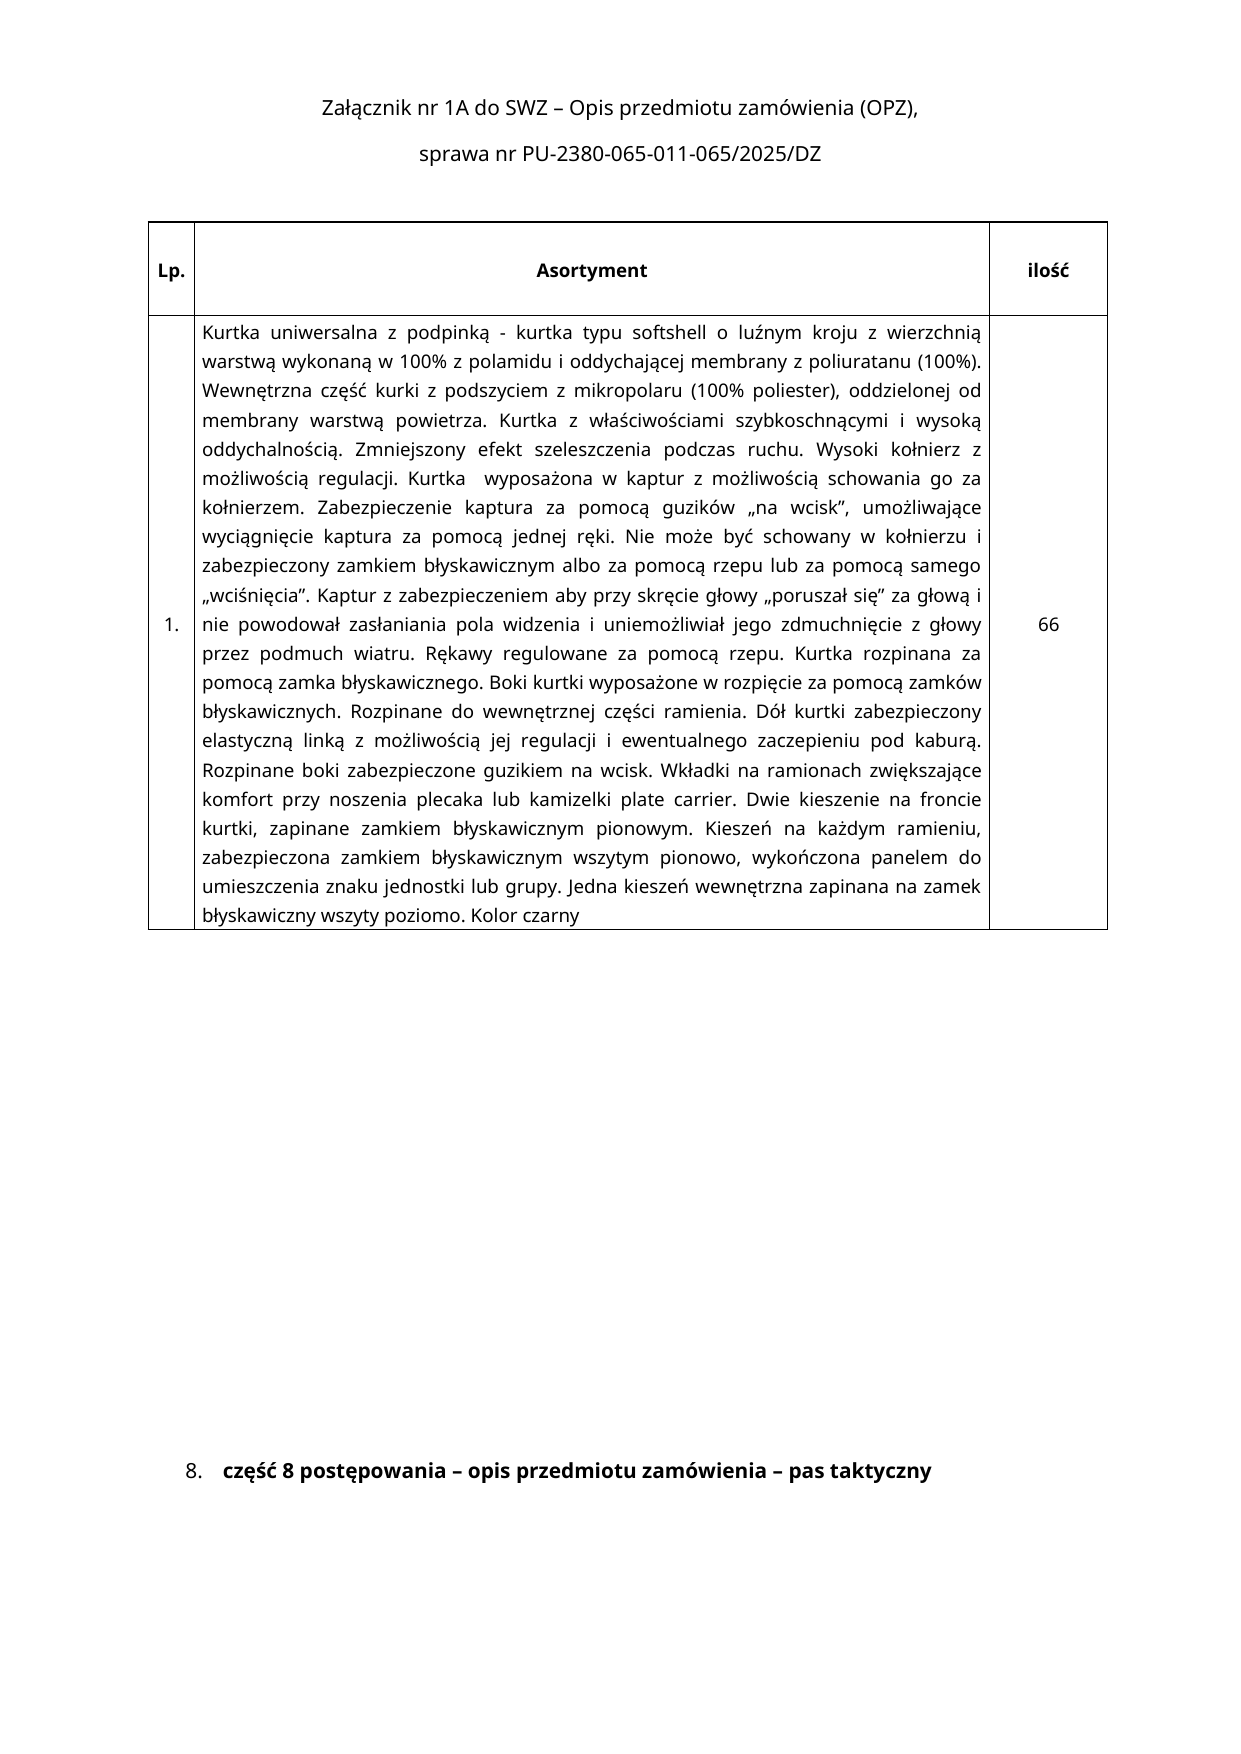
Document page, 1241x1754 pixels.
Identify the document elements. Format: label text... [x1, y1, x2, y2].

table_header ilość [990, 223, 1107, 315]
table_cell 66 [990, 316, 1107, 929]
table_header Lp. [149, 223, 194, 315]
table_header Asortyment [195, 223, 989, 315]
list część 8 postępowania – opis przedmiotu zamówienia – pas taktyczny [185, 1455, 1093, 1484]
table_cell 1. [149, 316, 194, 929]
table_cell Kurtka uniwersalna z podpinką - kurtka typu softshell o luźnym kroju z wierzchnią warstwą wykonaną w 100% z polamidu i oddychającej membrany z poliuratanu (100%). Wewnętrzna część kurki z podszyciem z mikropolaru (100% poliester), oddzielonej od membrany warstwą powietrza. Kurtka z właściwościami szybkoschnącymi i wysoką oddychalnością. Zmniejszony efekt szeleszczenia podczas ruchu. Wysoki kołnierz z możliwością regulacji. Kurtka wyposażona w kaptur z możliwością schowania go za kołnierzem. Zabezpieczenie kaptura za pomocą guzików „na wcisk”, umożliwające wyciągnięcie kaptura za pomocą jednej ręki. Nie może być schowany w kołnierzu i zabezpieczony zamkiem błyskawicznym albo za pomocą rzepu lub za pomocą samego „wciśnięcia”. Kaptur z zabezpieczeniem aby przy skręcie głowy „poruszał się” za głową i nie powodował zasłaniania pola widzenia i uniemożliwiał jego zdmuchnięcie z głowy przez podmuch wiatru. Rękawy regulowane za pomocą rzepu. Kurtka rozpinana za pomocą zamka błyskawicznego. Boki kurtki wyposażone w rozpięcie za pomocą zamków błyskawicznych. Rozpinane do wewnętrznej części ramienia. Dół kurtki zabezpieczony elastyczną linką z możliwością jej regulacji i ewentualnego zaczepieniu pod kaburą. Rozpinane boki zabezpieczone guzikiem na wcisk. Wkładki na ramionach zwiększające komfort przy noszenia plecaka lub kamizelki plate carrier. Dwie kieszenie na froncie kurtki, zapinane zamkiem błyskawicznym pionowym. Kieszeń na każdym ramieniu, zabezpieczona zamkiem błyskawicznym wszytym pionowo, wykończona panelem do umieszczenia znaku jednostki lub grupy. Jedna kieszeń wewnętrzna zapinana na zamek błyskawiczny wszyty poziomo. Kolor czarny [195, 316, 989, 929]
